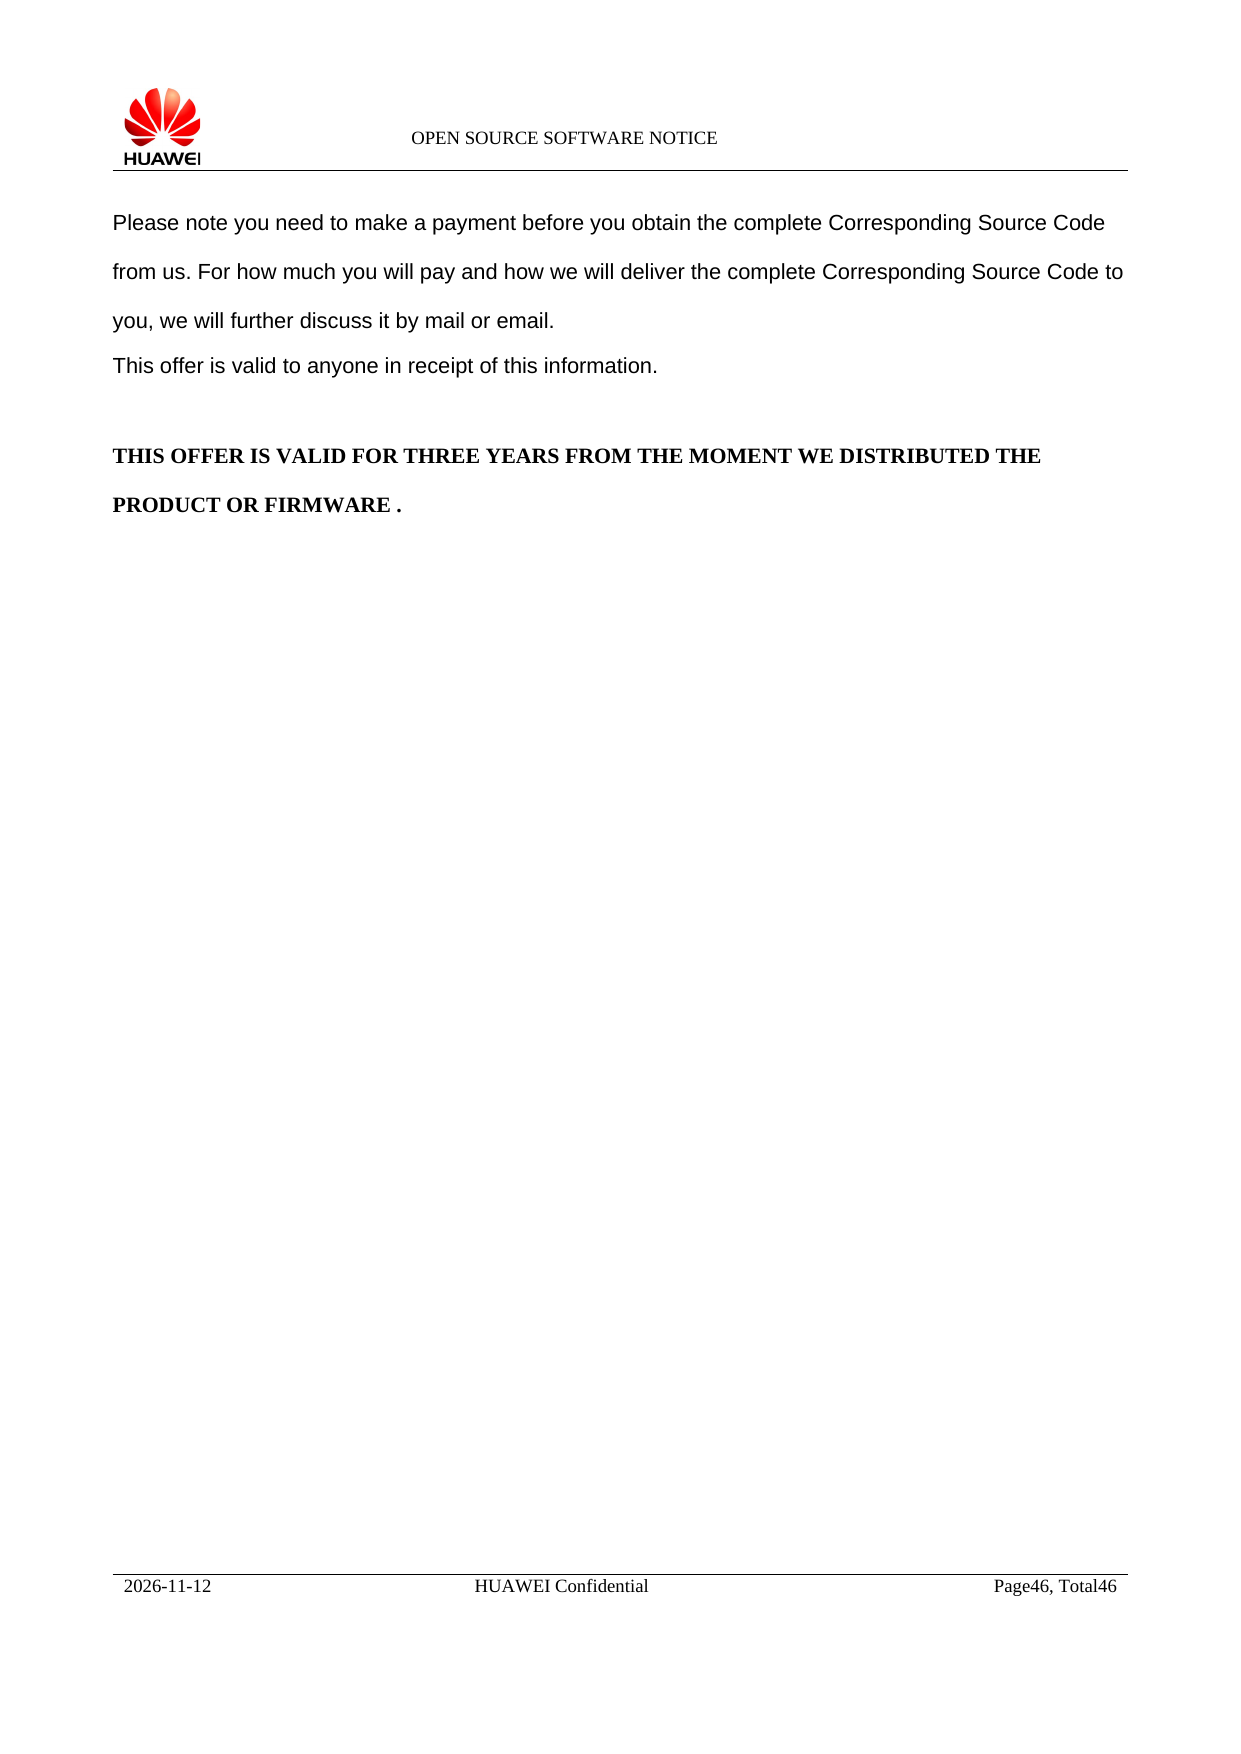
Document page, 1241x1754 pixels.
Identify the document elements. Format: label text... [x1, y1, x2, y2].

text This offer is valid to anyone in receipt of this information. [112, 349, 1128, 381]
text Please note you need to make a payment before you obtain the complete Corresponding Source Code from us. For how much you will pay and how we will deliver the complete Corresponding Source Code to you, we will further discuss it by mail or email. [112, 206, 1128, 336]
text This offer is valid for three years from the moment we distributed the product or firmware . [112, 439, 1128, 520]
picture [124, 88, 201, 165]
